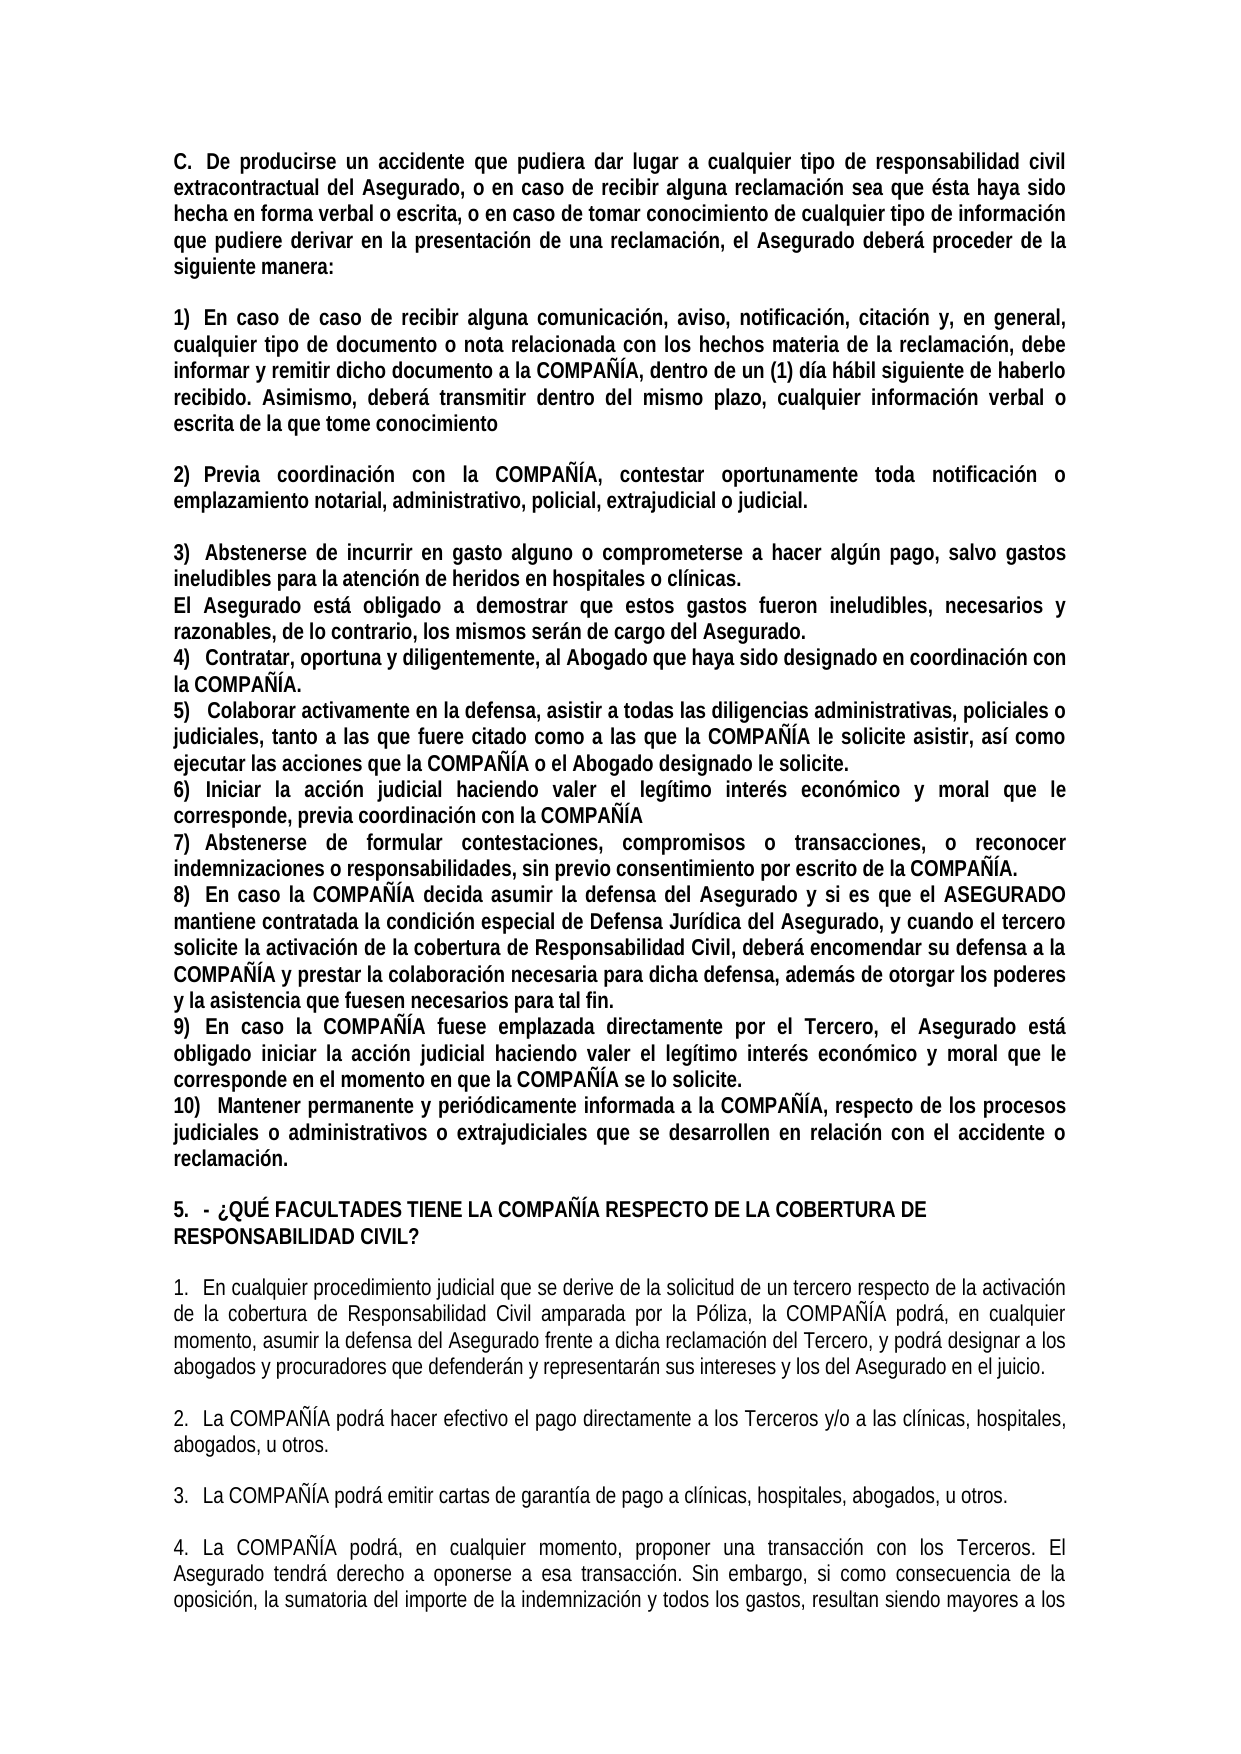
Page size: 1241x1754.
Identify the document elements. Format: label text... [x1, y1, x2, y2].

list En cualquier procedimiento judicial que se derive de la solicitud de un tercero respecto de la activación de la cobertura de Responsabilidad Civil amparada por la Póliza, la COMPAÑÍA podrá, en cualquier momento, asumir la defensa del Asegurado frente a dicha reclamación del Tercero, y podrá designar a los abogados y procuradores que defenderán y representarán sus intereses y los del Asegurado en el juicio. [173, 1274, 1067, 1379]
list Mantener permanente y periódicamente informada a la COMPAÑÍA, respecto de los procesos judiciales o administrativos o extrajudiciales que se desarrollen en relación con el accidente o reclamación. [173, 1092, 1067, 1171]
list Abstenerse de incurrir en gasto alguno o comprometerse a hacer algún pago, salvo gastos ineludibles para la atención de heridos en hospitales o clínicas. [173, 539, 1067, 592]
list La COMPAÑÍA podrá hacer efectivo el pago directamente a los Terceros y/o a las clínicas, hospitales, abogados, u otros. [173, 1404, 1067, 1457]
list Previa coordinación con la COMPAÑÍA, contestar oportunamente toda notificación o emplazamiento notarial, administrativo, policial, extrajudicial o judicial. [173, 461, 1067, 514]
list En caso la COMPAÑÍA fuese emplazada directamente por el Tercero, el Asegurado está obligado iniciar la acción judicial haciendo valer el legítimo interés económico y moral que le corresponde en el momento en que la COMPAÑÍA se lo solicite. [173, 1013, 1067, 1092]
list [173, 1533, 1067, 1613]
list De producirse un accidente que pudiera dar lugar a cualquier tipo de responsabilidad civil extracontractual del Asegurado, o en caso de recibir alguna reclamación sea que ésta haya sido hecha en forma verbal o escrita, o en caso de tomar conocimiento de cualquier tipo de información que pudiere derivar en la presentación de una reclamación, el Asegurado deberá proceder de la siguiente manera: [173, 148, 1067, 279]
list Colaborar activamente en la defensa, asistir a todas las diligencias administrativas, policiales o judiciales, tanto a las que fuere citado como a las que la COMPAÑÍA le solicite asistir, así como ejecutar las acciones que la COMPAÑÍA o el Abogado designado le solicite. [173, 697, 1067, 776]
list Abstenerse de formular contestaciones, compromisos o transacciones, o reconocer indemnizaciones o responsabilidades, sin previo consentimiento por escrito de la COMPAÑÍA. [173, 829, 1067, 881]
list La COMPAÑÍA podrá emitir cartas de garantía de pago a clínicas, hospitales, abogados, u otros. [173, 1482, 1067, 1508]
list Contratar, oportuna y diligentemente, al Abogado que haya sido designado en coordinación con la COMPAÑÍA. [173, 644, 1067, 697]
list - ¿QUÉ FACULTADES TIENE LA COMPAÑÍA RESPECTO DE LA COBERTURA DE [173, 1196, 1067, 1223]
list Iniciar la acción judicial haciendo valer el legítimo interés económico y moral que le corresponde, previa coordinación con la COMPAÑÍA [173, 776, 1067, 829]
text RESPONSABILIDAD CIVIL? [173, 1223, 1067, 1249]
list En caso la COMPAÑÍA decida asumir la defensa del Asegurado y si es que el ASEGURADO mantiene contratada la condición especial de Defensa Jurídica del Asegurado, y cuando el tercero solicite la activación de la cobertura de Responsabilidad Civil, deberá encomendar su defensa a la COMPAÑÍA y prestar la colaboración necesaria para dicha defensa, además de otorgar los poderes y la asistencia que fuesen necesarios para tal fin. [173, 881, 1067, 1013]
list En caso de caso de recibir alguna comunicación, aviso, notificación, citación y, en general, cualquier tipo de documento o nota relacionada con los hechos materia de la reclamación, debe informar y remitir dicho documento a la COMPAÑÍA, dentro de un (1) día hábil siguiente de haberlo recibido. Asimismo, deberá transmitir dentro del mismo plazo, cualquier información verbal o escrita de la que tome conocimiento [173, 304, 1067, 436]
text El Asegurado está obligado a demostrar que estos gastos fueron ineludibles, necesarios y razonables, de lo contrario, los mismos serán de cargo del Asegurado. [173, 592, 1067, 644]
